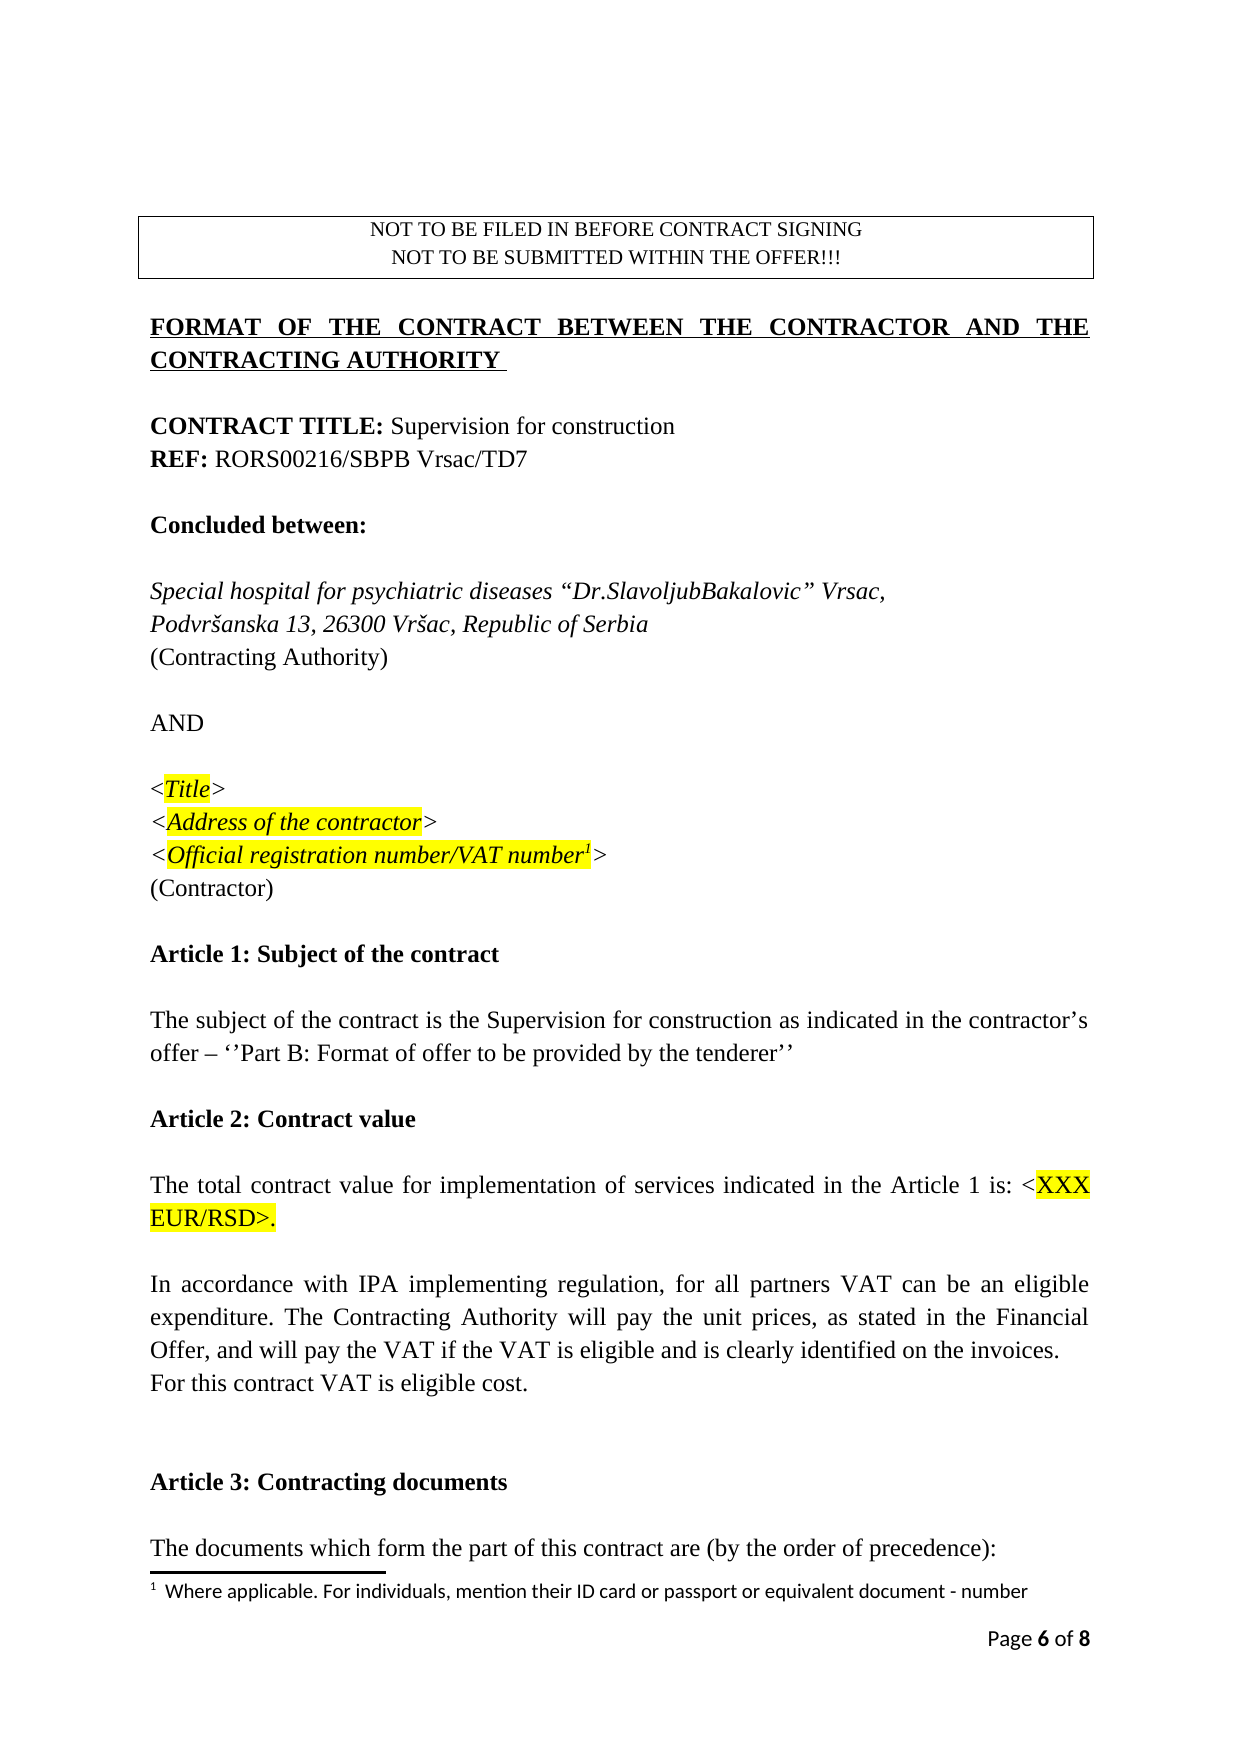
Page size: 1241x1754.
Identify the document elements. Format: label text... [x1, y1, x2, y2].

text <Title> [210, 774, 1090, 803]
text Article 3: Contracting documents [150, 1467, 1090, 1496]
text AND [150, 708, 1090, 737]
text FORMAT OF THE CONTRACT BETWEEN THE CONTRACTOR AND THE CONTRACTING AUTHORITY [150, 312, 1090, 337]
text In accordance with IPA implementing regulation, for all partners VAT can be an eligible expenditure. The Contracting Authority will pay the unit prices, as stated in the Financial Offer, and will pay the VAT if the VAT is eligible and is clearly identified on the invoices. [150, 1269, 1090, 1364]
text For this contract VAT is eligible cost. [150, 1368, 1090, 1397]
text Article 1: Subject of the contract [150, 939, 1090, 968]
text Article 2: Contract value [150, 1104, 1090, 1133]
text Special hospital for psychiatric diseases “Dr.SlavoljubBakalovic” Vrsac, [150, 576, 1090, 605]
text Podvršanska 13, 26300 Vršac, Republic of Serbia [150, 609, 1090, 638]
text <Address of the contractor> [422, 807, 1090, 836]
text <Official registration number/VAT number> [591, 840, 1090, 869]
text The subject of the contract is the Supervision for construction as indicated in the contractor’s offer – ‘’Part B: Format of offer to be provided by the tenderer’’ [150, 1005, 1090, 1067]
table_header NOT TO BE FILED IN BEFORE CONTRACT SIGNING NOT TO BE SUBMITTED WITHIN THE OFFER!!! [139, 217, 1093, 278]
text REF: RORS00216/SBPB Vrsac/TD7 [150, 444, 1090, 473]
text FORMAT OF THE CONTRACT BETWEEN THE CONTRACTOR AND THE CONTRACTING AUTHORITY [150, 338, 1090, 373]
text The documents which form the part of this contract are (by the order of precedence): [150, 1533, 1090, 1562]
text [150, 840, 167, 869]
text Concluded between: [150, 510, 1090, 539]
text (Contracting Authority) [150, 642, 1090, 671]
text The total contract value for implementation of services indicated in the Article 1 is: <XXX EUR/RSD>. [150, 1170, 1090, 1232]
text (Contractor) [150, 873, 1090, 902]
text CONTRACT TITLE: Supervision for construction [150, 411, 1090, 439]
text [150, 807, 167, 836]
